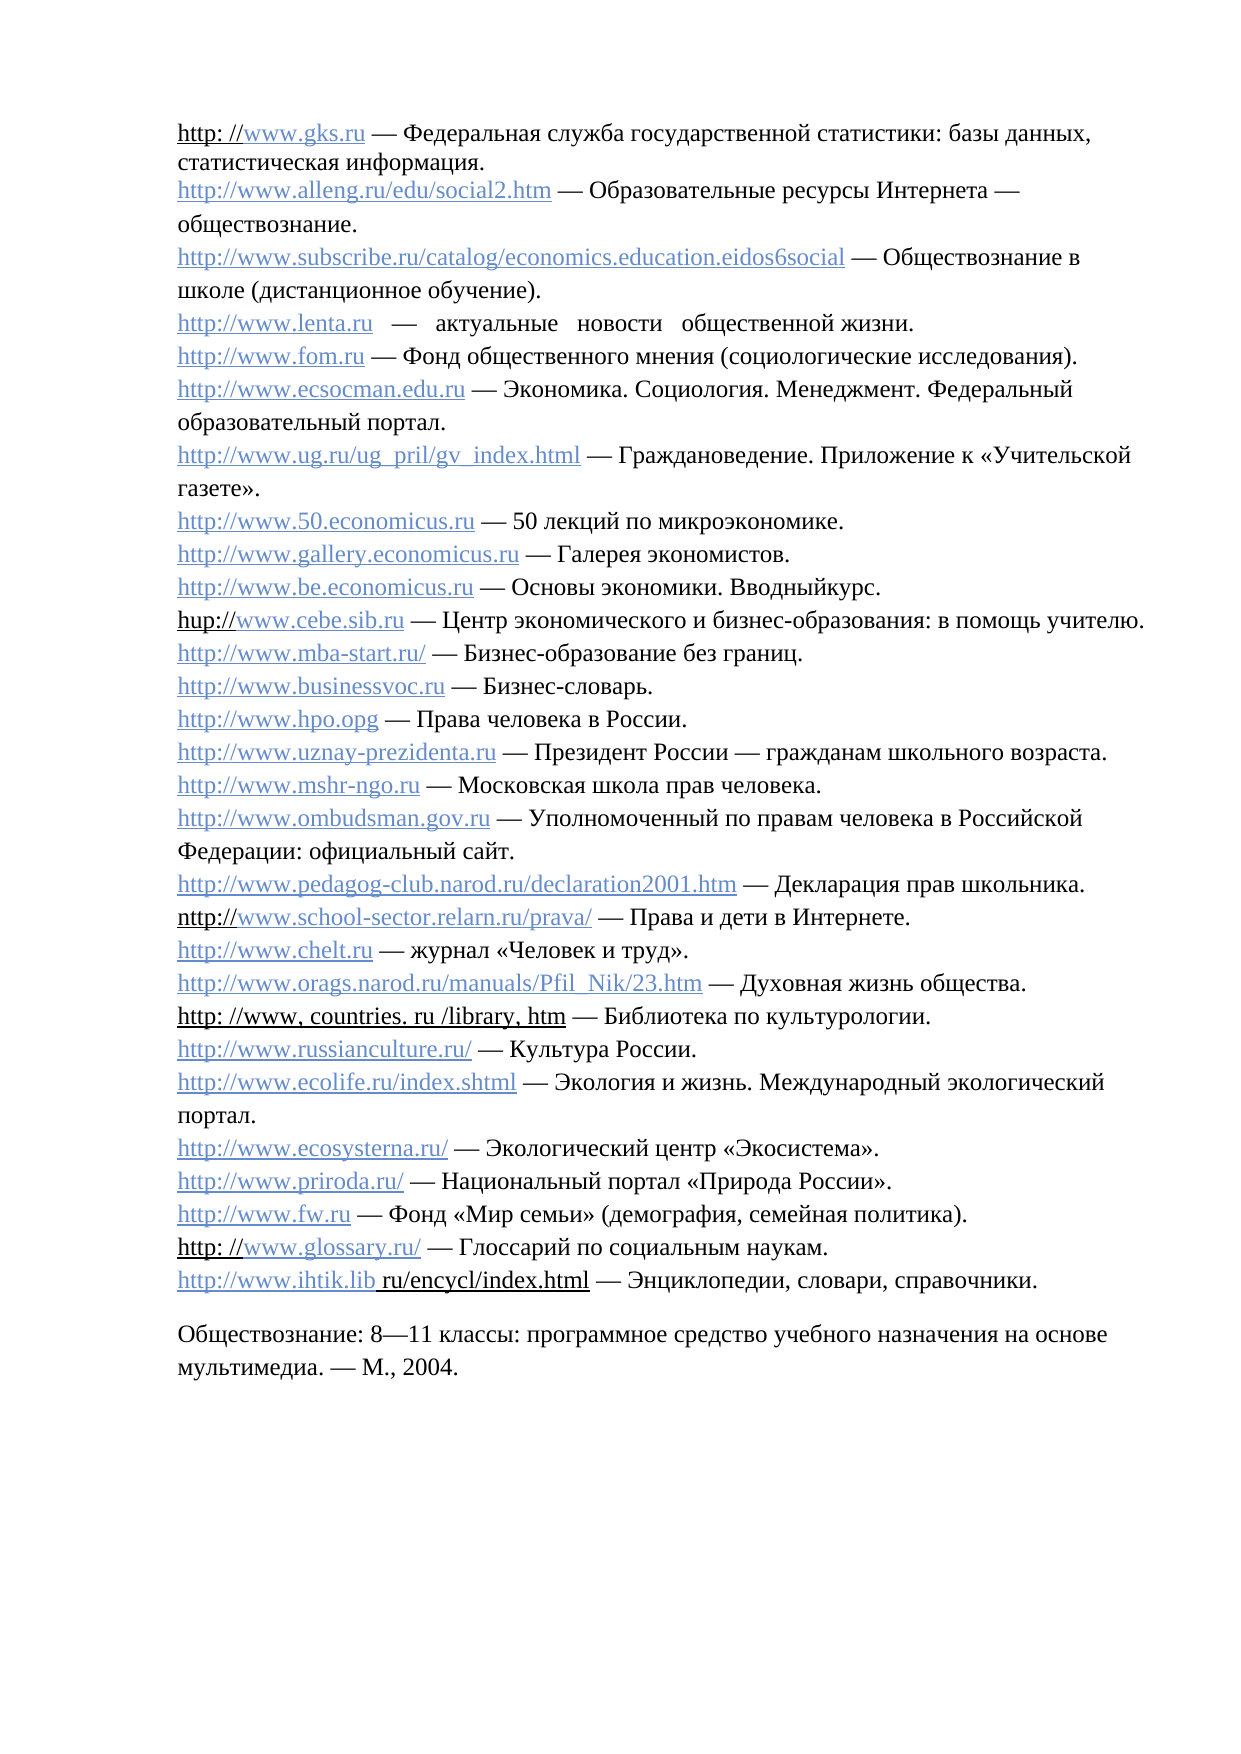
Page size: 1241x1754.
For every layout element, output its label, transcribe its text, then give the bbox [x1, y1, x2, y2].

text http://www.alleng.ru/edu/social2.htm — Образовательные ресурсы Интернета — обществознание. http://www.subscribe.ru/catalog/economics.education.eidos6social — Обществознание в школе (дистанционное обучение). http://www.lenta.ru — актуальные новости общественной жизни. http://www.fom.ru — Фонд общественного мнения (социологические исследования). http://www.ecsocman.edu.ru — Экономика. Социология. Менеджмент. Федеральный образовательный портал. http://www.ug.ru/ug_pril/gv_index.html — Граждановедение. Приложение к «Учительской газете». http://www.50.economicus.ru — 50 лекций по микроэкономике. http://www.gallery.economicus.ru — Галерея экономистов. http://www.be.economicus.ru — Основы экономики. Вводныйкурс. hup://www.cebe.sib.ru — Центр экономического и бизнес-образования: в помощь учителю. http://www.mba-start.ru/ — Бизнес-образование без границ. http://www.businessvoc.ru — Бизнес-словарь. http://www.hpo.opg — Права человека в России. http://www.uznay-prezidenta.ru — Президент России — гражданам школьного возраста. http://www.mshr-ngo.ru — Московская школа прав человека. http://www.ombudsman.gov.ru — Уполномоченный по правам человека в Российской Федерации: официальный сайт. http://www.pedagog-club.narod.ru/declaration2001.htm — Декларация прав школьника. nttp://www.school-sector.relarn.ru/prava/ — Права и дети в Интернете. http://www.chelt.ru — журнал «Человек и труд». http://www.orags.narod.ru/manuals/Pfil_Nik/23.htm — Духовная жизнь общества. http: //www, countries. ru /library, htm — Библиотека по культурологии. http://www.russianculture.ru/ — Культура России. http://www.ecolife.ru/index.shtml — Экология и жизнь. Международный экологический портал. http://www.ecosysterna.ru/ — Экологический центр «Экосистема». http://www.priroda.ru/ — Национальный портал «Природа России». http://www.fw.ru — Фонд «Мир семьи» (демография, семейная политика). http: //www.glossary.ru/ — Глоссарий по социальным наукам. http://www.ihtik.lib ru/encycl/index.html — Энциклопедии, словари, справочники. [177, 176, 1152, 1294]
text http: //www.gks.ru — Федеральная служба государственной статистики: базы данных, статистическая информация. [177, 118, 1152, 176]
text Обществознание: 8—11 классы: программное средство учебного назначения на основе мультимедиа. — М., 2004. [177, 1319, 1152, 1381]
